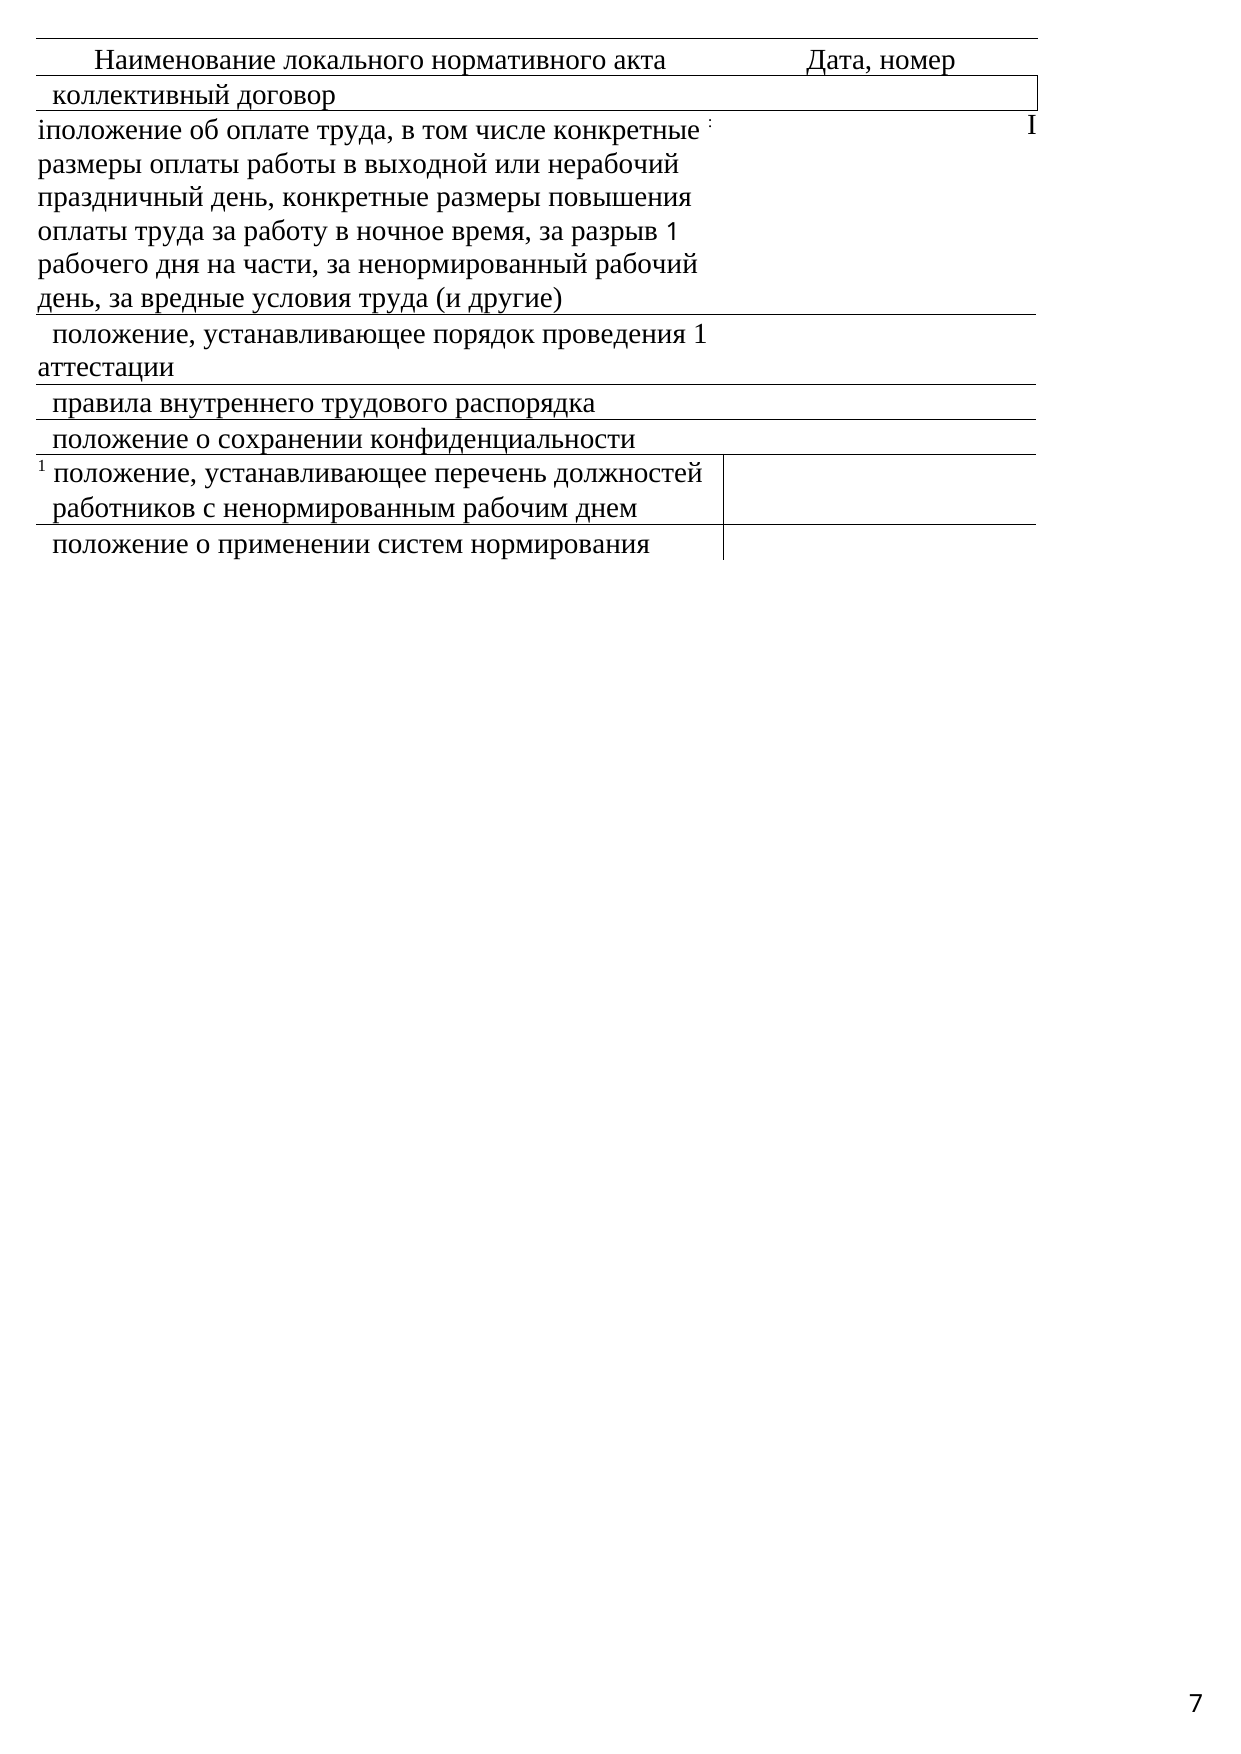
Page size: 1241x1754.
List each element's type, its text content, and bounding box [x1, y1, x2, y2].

table_cell коллективный договор [36, 76, 724, 110]
table_cell положение, устанавливающее порядок проведения 1 аттестации [36, 315, 724, 383]
table_cell положение о применении систем нормирования [36, 525, 723, 559]
table_cell [724, 419, 1037, 454]
table_cell [724, 524, 1037, 559]
table_cell iположение об оплате труда, в том числе конкретные : размеры оплаты работы в выходной или нерабочий праздничный день, конкретные размеры повышения оплаты труда за работу в ночное время, за разрыв 1 рабочего дня на части, за ненормированный рабочий день, за вредные условия труда (и другие) [36, 111, 724, 314]
table_cell правила внутреннего трудового распорядка [36, 385, 724, 418]
table_cell 1 положение, устанавливающее перечень должностей работников с ненормированным рабочим днем [36, 455, 723, 524]
table_header Дата, номер [724, 39, 1037, 75]
table_cell I [724, 111, 1037, 314]
table_cell [724, 384, 1037, 418]
table_cell [724, 314, 1037, 383]
table_header Наименование локального нормативного акта [36, 39, 724, 75]
table_cell [724, 454, 1037, 524]
table_cell положение о сохранении конфиденциальности [36, 420, 724, 454]
table_cell [724, 76, 1037, 110]
